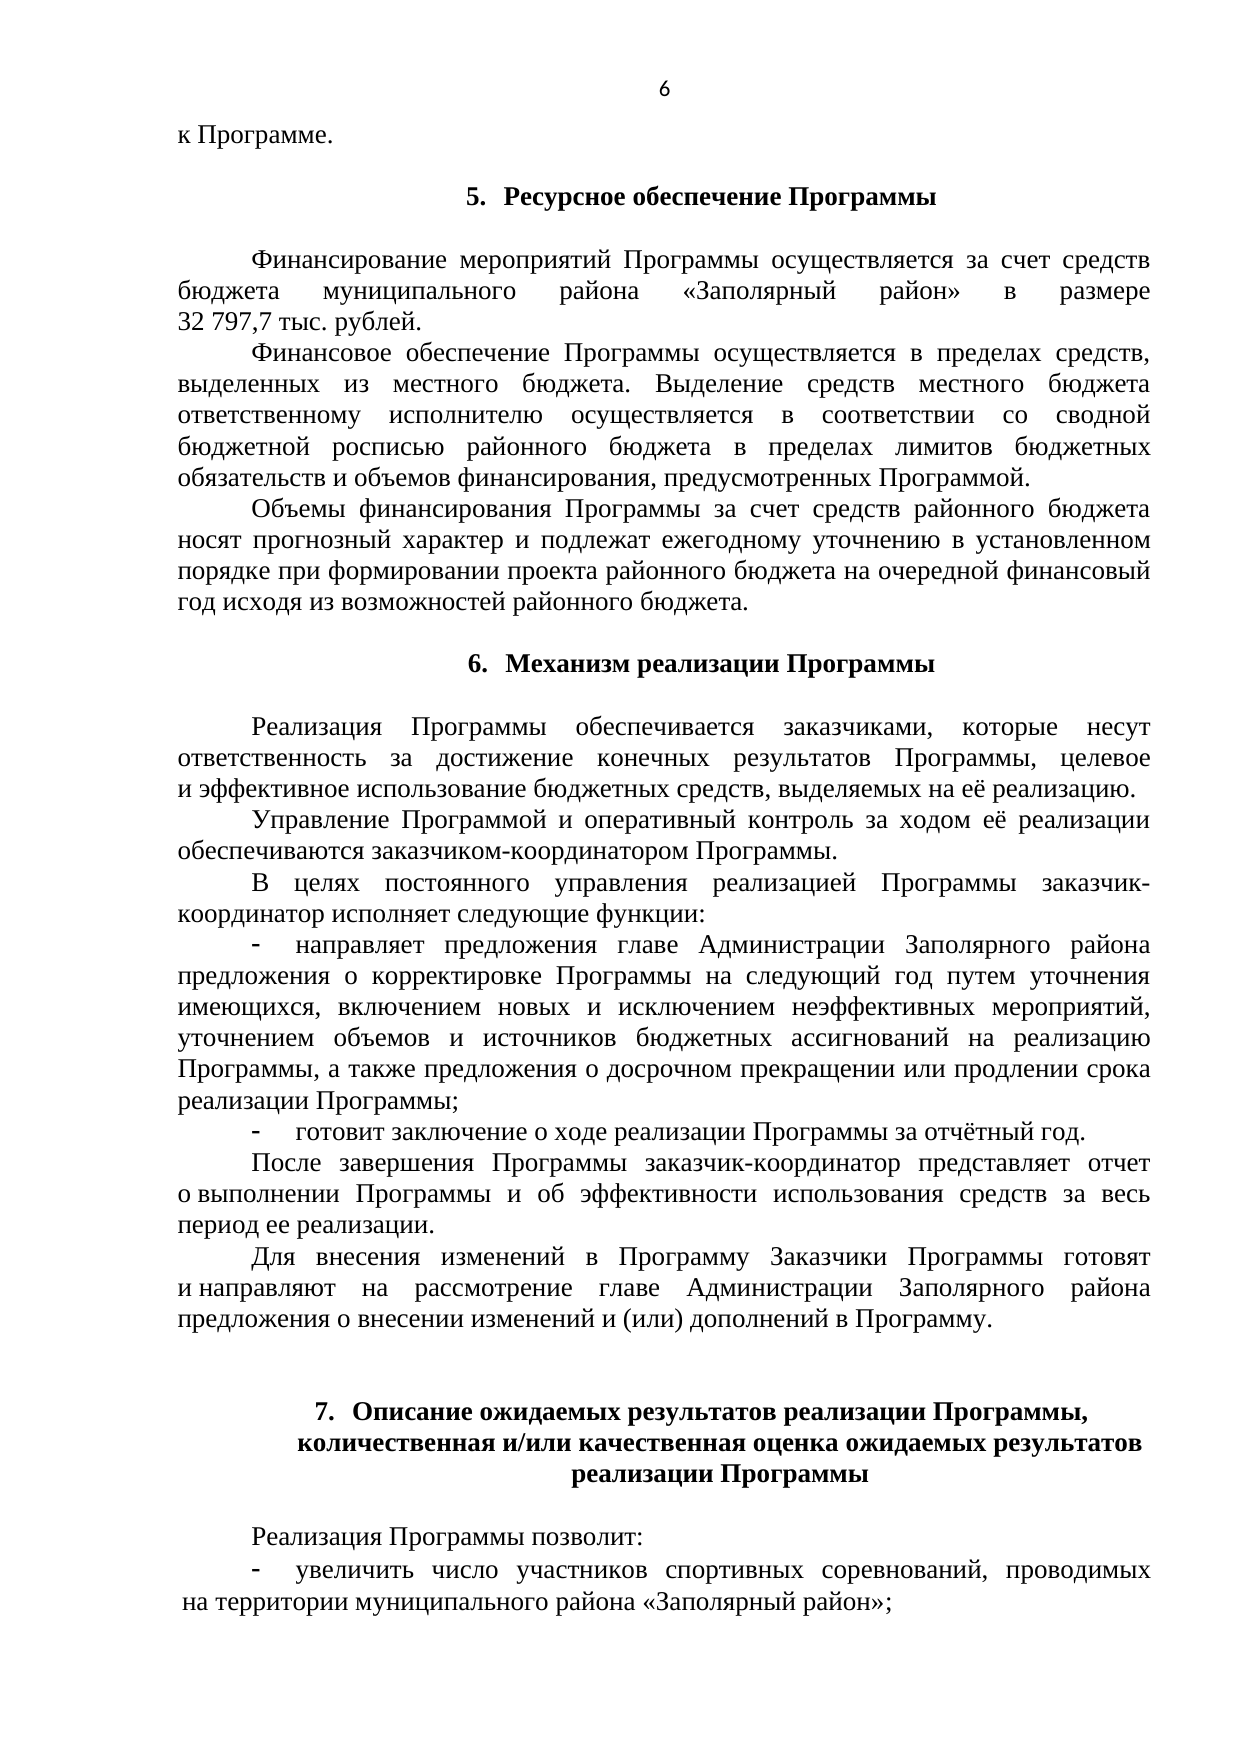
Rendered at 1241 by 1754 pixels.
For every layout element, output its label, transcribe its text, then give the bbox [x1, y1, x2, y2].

list Реализация Программы позволит: [251, 1520, 1152, 1551]
text После завершения Программы заказчик-координатор представляет отчет о выполнении Программы и об эффективности использования средств за весь период ее реализации. [177, 1146, 1152, 1239]
list Механизм реализации Программы [251, 648, 1152, 679]
list Описание ожидаемых результатов реализации Программы, количественная и/или качественная оценка ожидаемых результатов реализации Программы [251, 1395, 1152, 1489]
list Ресурсное обеспечение Программы [251, 180, 1152, 212]
text Финансовое обеспечение Программы осуществляется в пределах средств, выделенных из местного бюджета. Выделение средств местного бюджета ответственному исполнителю осуществляется в соответствии со сводной бюджетной росписью районного бюджета в пределах лимитов бюджетных обязательств и объемов финансирования, предусмотренных Программой. [177, 336, 1152, 492]
list готовит заключение о ходе реализации Программы за отчётный год. [177, 1115, 1152, 1146]
text Реализация Программы обеспечивается заказчиками, которые несут ответственность за достижение конечных результатов Программы, целевое и эффективное использование бюджетных средств, выделяемых на её реализацию. [177, 710, 1152, 803]
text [177, 118, 1152, 149]
text Управление Программой и оперативный контроль за ходом её реализации обеспечиваются заказчиком-координатором Программы. [177, 803, 1152, 866]
text Финансирование мероприятий Программы осуществляется за счет средств бюджета муниципального района «Заполярный район» в размере 32 797,7 тыс. рублей. [177, 243, 1152, 336]
text Объемы финансирования Программы за счет средств районного бюджета носят прогнозный характер и подлежат ежегодному уточнению в установленном порядке при формировании проекта районного бюджета на очередной финансовый год исходя из возможностей районного бюджета. [177, 492, 1152, 616]
text Для внесения изменений в Программу Заказчики Программы готовят и направляют на рассмотрение главе Администрации Заполярного района предложения о внесении изменений и (или) дополнений в Программу. [177, 1239, 1152, 1333]
list направляет предложения главе Администрации Заполярного района предложения о корректировке Программы на следующий год путем уточнения имеющихся, включением новых и исключением неэффективных мероприятий, уточнением объемов и источников бюджетных ассигнований на реализацию Программы, а также предложения о досрочном прекращении или продлении срока реализации Программы; [177, 928, 1152, 1115]
text В целях постоянного управления реализацией Программы заказчик-координатор исполняет следующие функции: [177, 866, 1152, 928]
list увеличить число участников спортивных соревнований, проводимых на территории муниципального района «Заполярный район»; [182, 1553, 1152, 1616]
